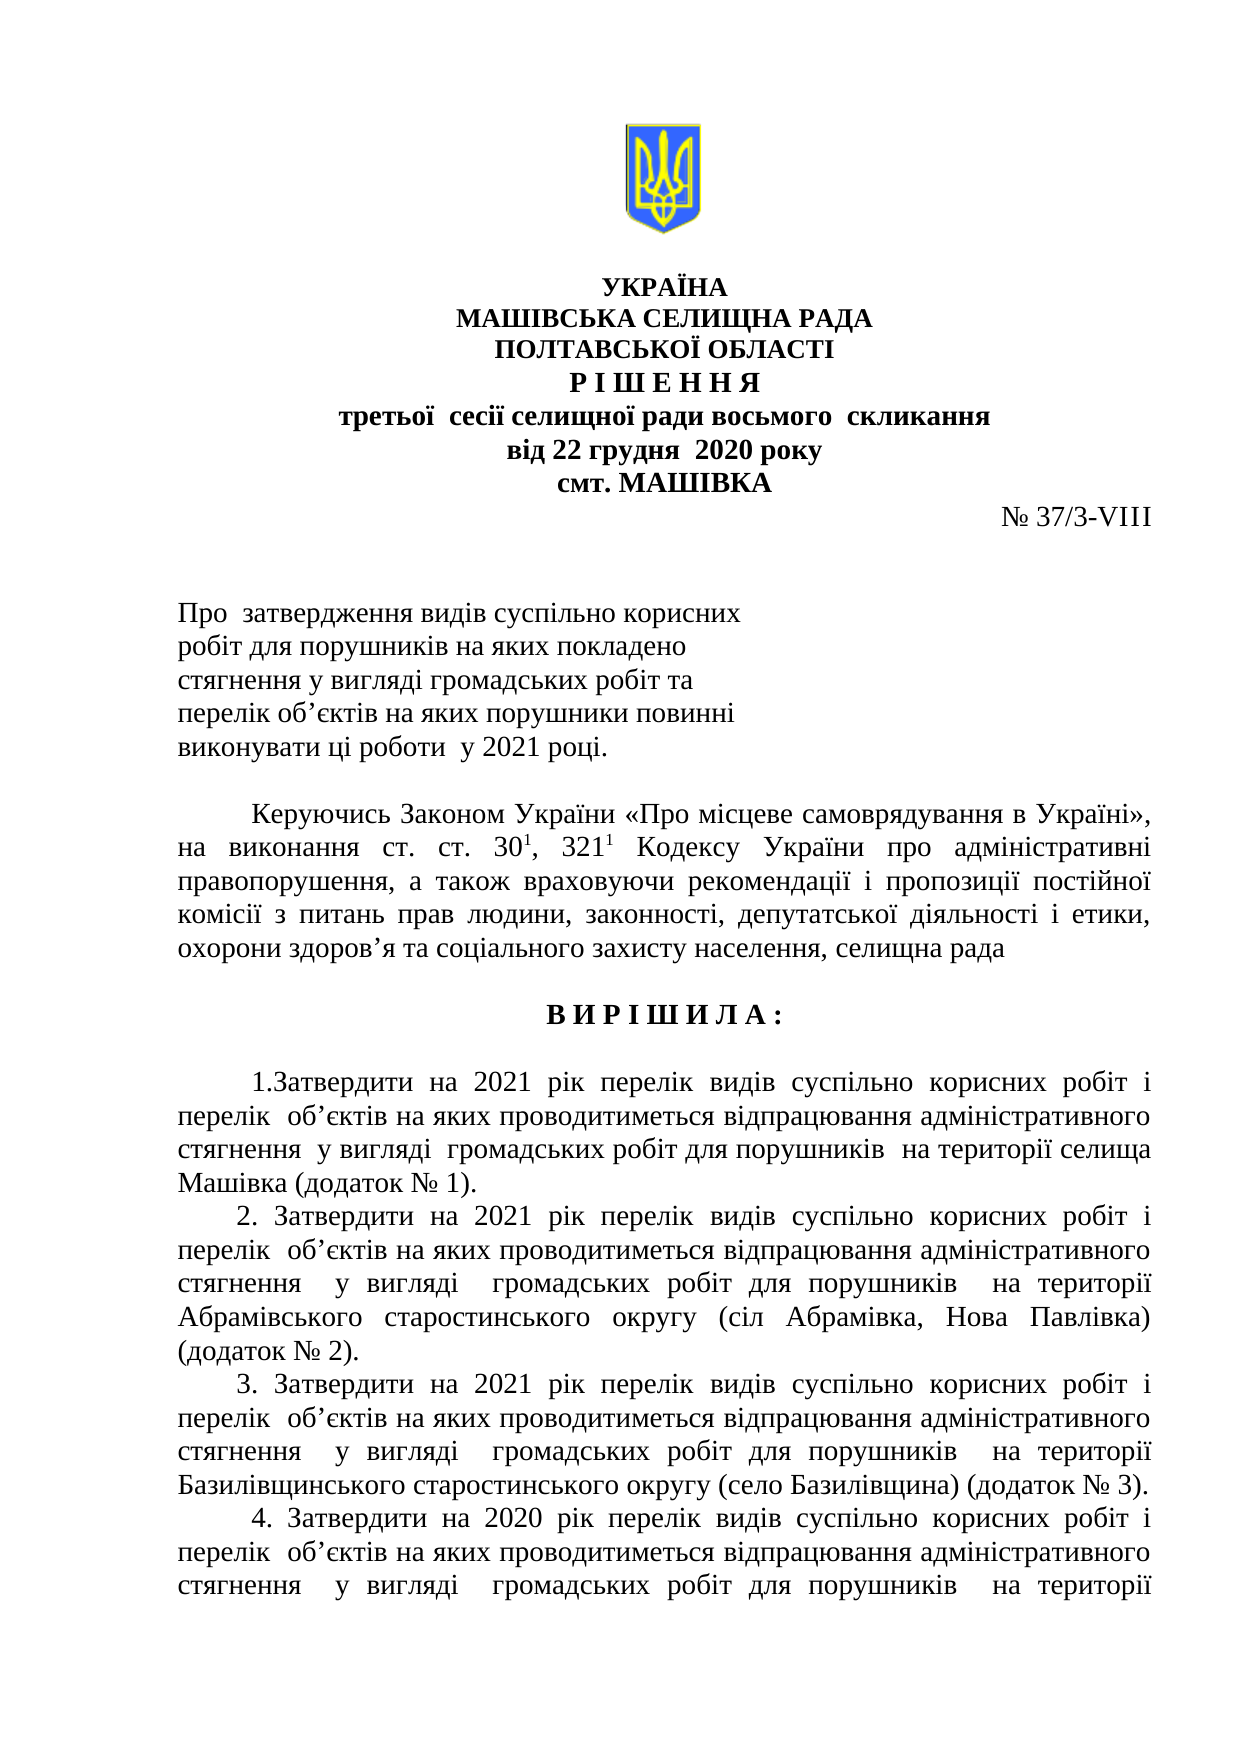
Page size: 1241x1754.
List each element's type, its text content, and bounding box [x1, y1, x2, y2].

text Керуючись Законом України «Про місцеве самоврядування в Україні», на виконання ст. ст. 301, 3211 Кодексу України про адміністративні правопорушення, а також враховуючи рекомендації і пропозиції постійної комісії з питань прав людини, законності, депутатської діяльності і етики, охорони здоров’я та соціального захисту населення, селищна рада [177, 796, 1152, 964]
text 1.Затвердити на 2021 рік перелік видів суспільно корисних робіт і перелік об’єктів на яких проводитиметься відпрацювання адміністративного стягнення у вигляді громадських робіт для порушників на території селища Машівка (додаток № 1). [177, 1064, 1152, 1198]
text стягнення у вигляді громадських робіт та [177, 662, 1152, 695]
list № 37/3-VІІІ [177, 499, 1152, 532]
text від 22 грудня 2020 року [177, 432, 1152, 465]
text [177, 1500, 1152, 1601]
text робіт для порушників на яких покладено [177, 628, 1152, 662]
text 2. Затвердити на 2021 рік перелік видів суспільно корисних робіт і перелік об’єктів на яких проводитиметься відпрацювання адміністративного стягнення у вигляді громадських робіт для порушників на території Абрамівського старостинського округу (сіл Абрамівка, Нова Павлівка) (додаток № 2). [177, 1198, 1152, 1366]
text ПОЛТАВСЬКОЇ ОБЛАСТІ [177, 334, 1152, 365]
subtitle Р І Ш Е Н Н Я [177, 365, 1152, 398]
text МАШІВСЬКА СЕЛИЩНА РАДА [177, 302, 1152, 334]
text УКРАЇНА [177, 271, 1152, 302]
text 3. Затвердити на 2021 рік перелік видів суспільно корисних робіт і перелік об’єктів на яких проводитиметься відпрацювання адміністративного стягнення у вигляді громадських робіт для порушників на території Базилівщинського старостинського округу (село Базилівщина) (додаток № 3). [177, 1366, 1152, 1500]
text Про затвердження видів суспільно корисних [177, 595, 1152, 628]
text В И Р І Ш И Л А : [177, 997, 1152, 1031]
text третьої сесії селищної ради восьмого скликання [177, 398, 1152, 432]
text виконувати ці роботи у 2021 році. [177, 729, 1152, 762]
text перелік об’єктів на яких порушники повинні [177, 695, 1152, 729]
text смт. МАШІВКА [177, 465, 1152, 499]
